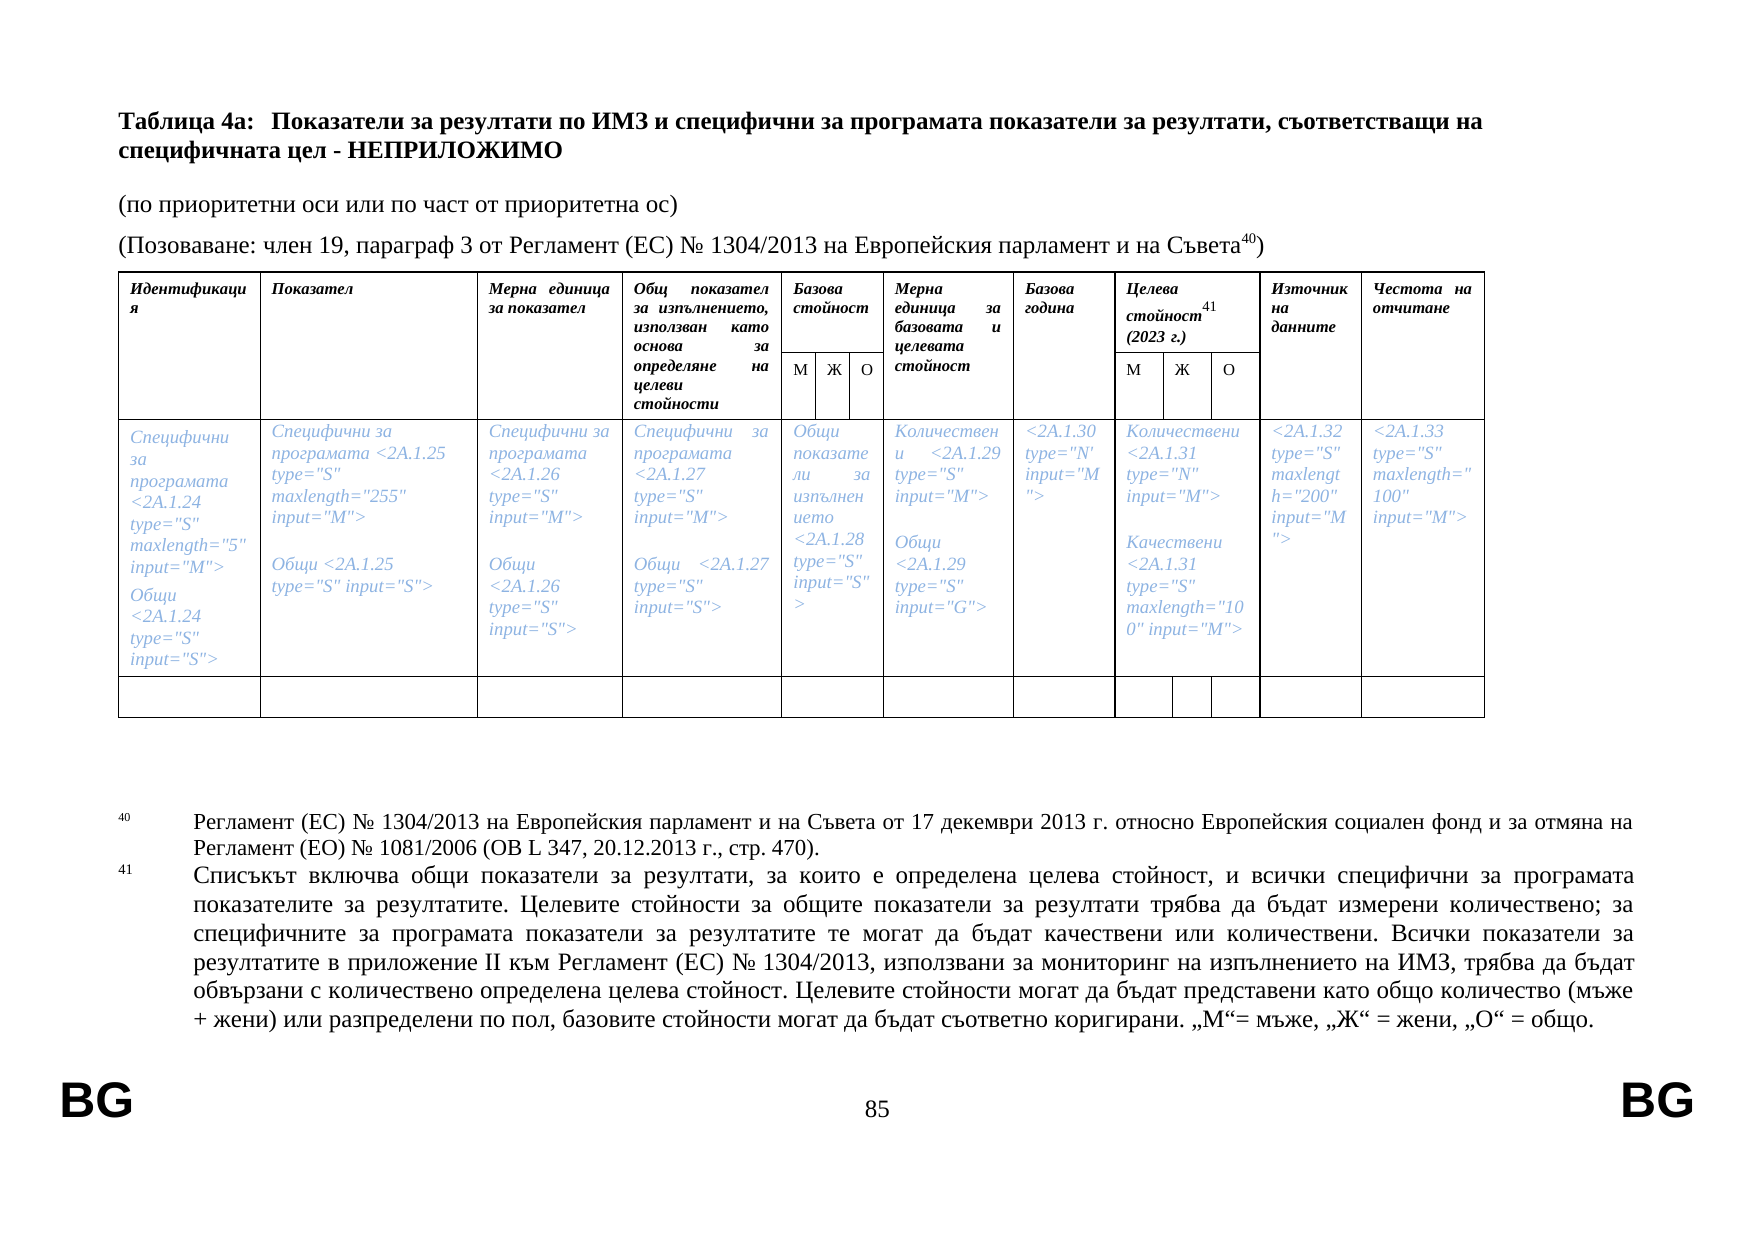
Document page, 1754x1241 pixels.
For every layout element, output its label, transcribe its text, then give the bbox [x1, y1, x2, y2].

table_header Базова стойност [782, 273, 883, 352]
table_header Показател [261, 273, 477, 419]
table_cell <2A.1.33 type="S" maxlength="100" input="M"> [1362, 420, 1484, 676]
text (Позоваване: член 19, параграф 3 от Регламент (ЕС) № 1304/2013 на Европейския парламент и на Съвета) [118, 230, 1636, 259]
table_cell [623, 677, 781, 717]
table_cell Специфични за програмата <2A.1.24 type="S" maxlength="5" input="M"> Общи <2A.1.24 type="S" input="S"> [119, 420, 260, 676]
table_cell О [850, 353, 883, 419]
table_cell [1362, 677, 1484, 717]
table_header Честота на отчитане [1362, 273, 1484, 419]
text (по приоритетни оси или по част от приоритетна ос) [118, 189, 1636, 218]
table_cell Специфични за програмата <2A.1.26 type="S" input="M"> Общи <2A.1.26 type="S" input="S"> [478, 420, 622, 676]
table_cell Ж [1164, 353, 1211, 419]
table_cell Количествени <2A.1.29 type="S" input="M"> Общи <2A.1.29 type="S" input="G"> [884, 420, 1013, 676]
table_cell О [1212, 353, 1259, 419]
table_cell [884, 677, 1013, 717]
table_header Идентификация [119, 273, 260, 419]
table_header Целева стойност (2023 г.) [1116, 273, 1259, 352]
table_cell [1116, 677, 1172, 717]
table_cell [782, 677, 883, 717]
table_cell [261, 677, 477, 717]
table_cell <2A.1.30 type="N' input="M"> [1014, 420, 1114, 676]
text Таблица 4a: Показатели за резултати по ИМЗ и специфични за програмата показатели за резултати, съответстващи на специфичната цел - НЕПРИЛОЖИМО [118, 106, 1636, 164]
table_cell [119, 677, 260, 717]
table_cell [1014, 677, 1114, 717]
table_cell [1173, 677, 1211, 717]
table_cell [1261, 677, 1361, 717]
table_cell [1212, 677, 1259, 717]
table_header Мерна единица за базовата и целевата стойност [884, 273, 1013, 419]
table_cell M [782, 353, 815, 419]
table_cell [478, 677, 622, 717]
table_header Мерна единица за показател [478, 273, 622, 419]
table_cell <2A.1.32 type="S" maxlength="200" input="M"> [1261, 420, 1361, 676]
table_cell Ж [816, 353, 849, 419]
table_header Източник на данните [1261, 273, 1361, 419]
table_cell Специфични за програмата <2A.1.27 type="S" input="M"> Общи <2A.1.27 type="S" input="S"> [623, 420, 781, 676]
table_cell Общи показатели за изпълнението <2A.1.28 type="S" input="S"> [782, 420, 883, 676]
table_cell M [1116, 353, 1163, 419]
table_cell Количествени <2A.1.31 type="N" input="M"> Качествени <2A.1.31 type="S" maxlength="100" input="M"> [1116, 420, 1259, 676]
table_cell Специфични за програмата <2A.1.25 type="S" maxlength="255" input="M"> Общи <2A.1.25 type="S" input="S"> [261, 420, 477, 676]
table_header Базова година [1014, 273, 1114, 419]
table_header Общ показател за изпълнението, използван като основа за определяне на целеви стойности [623, 273, 781, 419]
